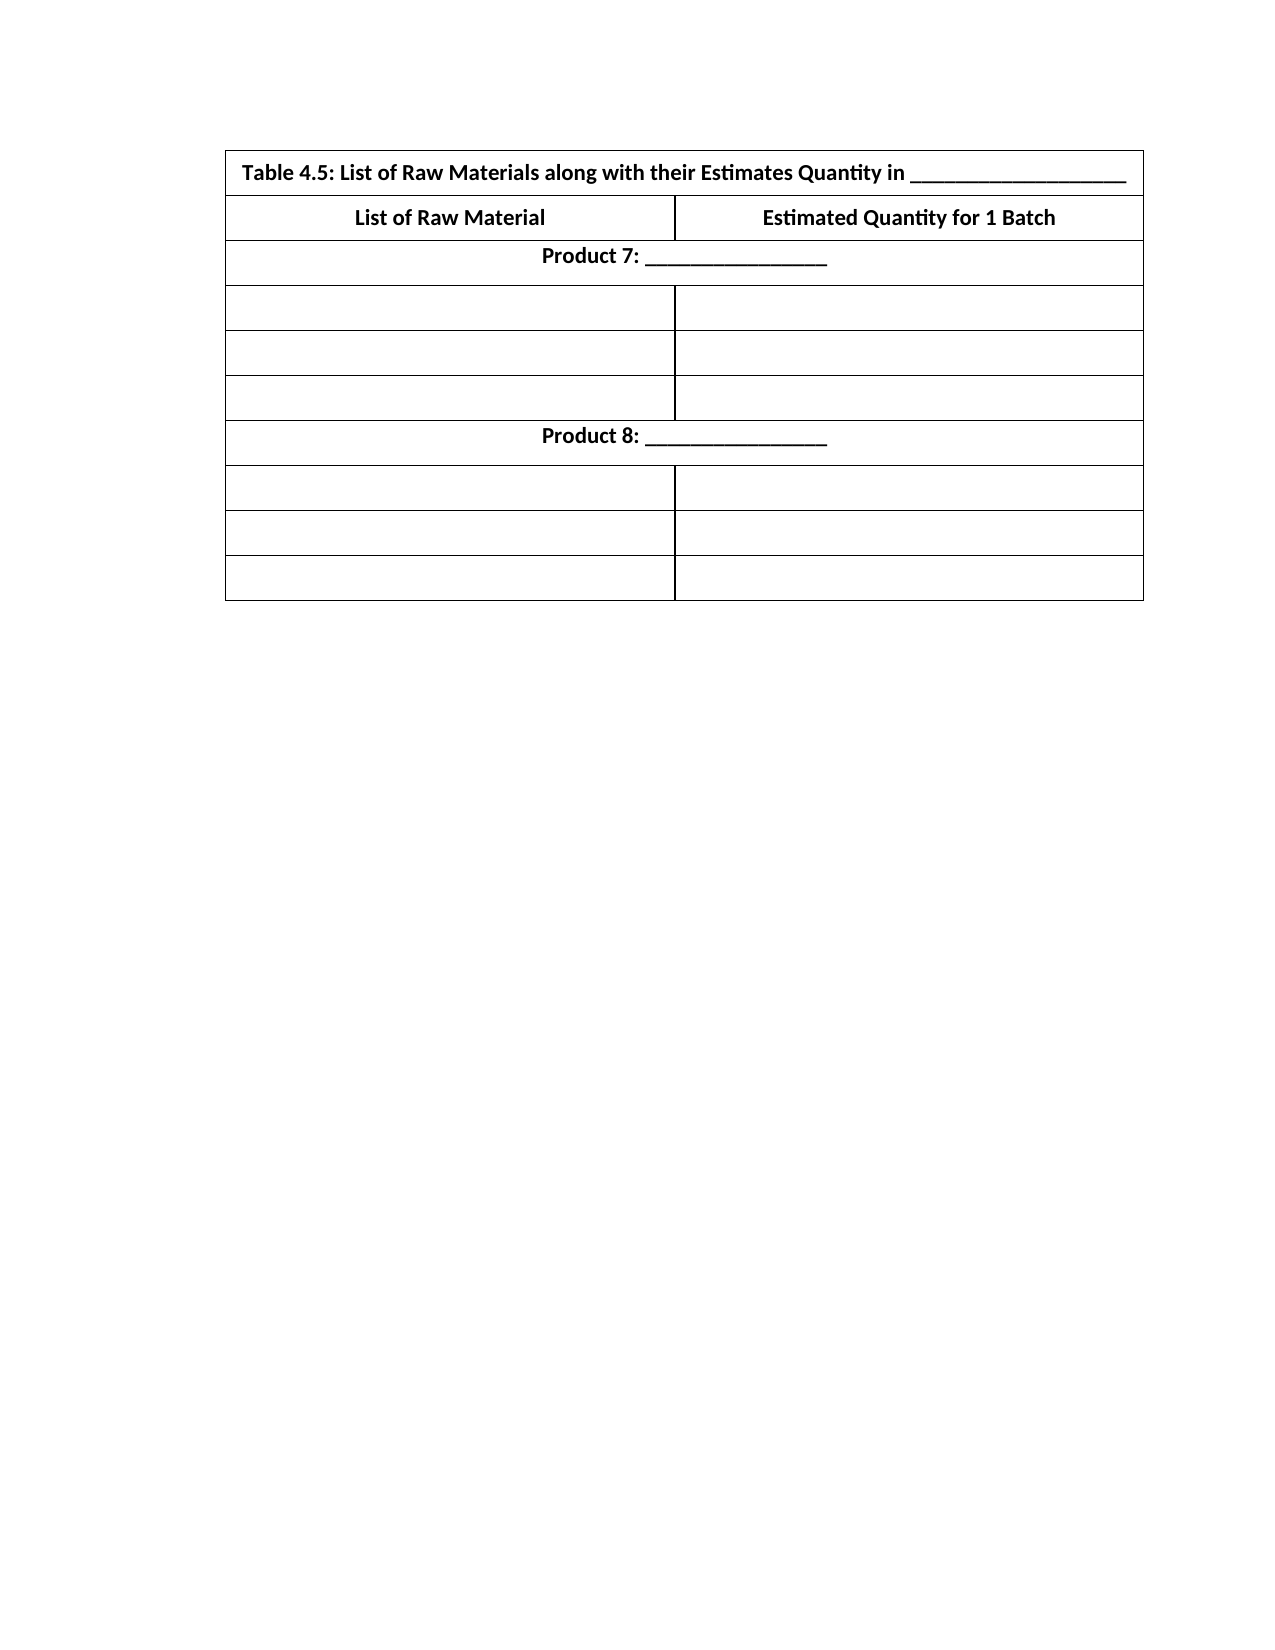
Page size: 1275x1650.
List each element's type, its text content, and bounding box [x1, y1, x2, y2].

table_cell [226, 511, 674, 555]
table_cell Product 7: ________________ [226, 241, 1143, 285]
table_cell Product 8: ________________ [226, 421, 1143, 465]
table_cell [226, 331, 674, 375]
table_cell [676, 331, 1143, 375]
table_cell [226, 466, 674, 510]
table_cell [676, 511, 1143, 555]
table_cell [676, 376, 1143, 420]
table_header Table 4.5: List of Raw Materials along with their Estimates Quantity in ___________________ [226, 151, 1143, 195]
table_cell [676, 556, 1143, 600]
table_cell [226, 376, 674, 420]
table_cell List of Raw Material [226, 196, 674, 240]
table_cell [676, 466, 1143, 510]
table_cell [226, 286, 674, 330]
table_cell [676, 286, 1143, 330]
table_cell Estimated Quantity for 1 Batch [676, 196, 1143, 240]
table_cell [226, 556, 674, 600]
